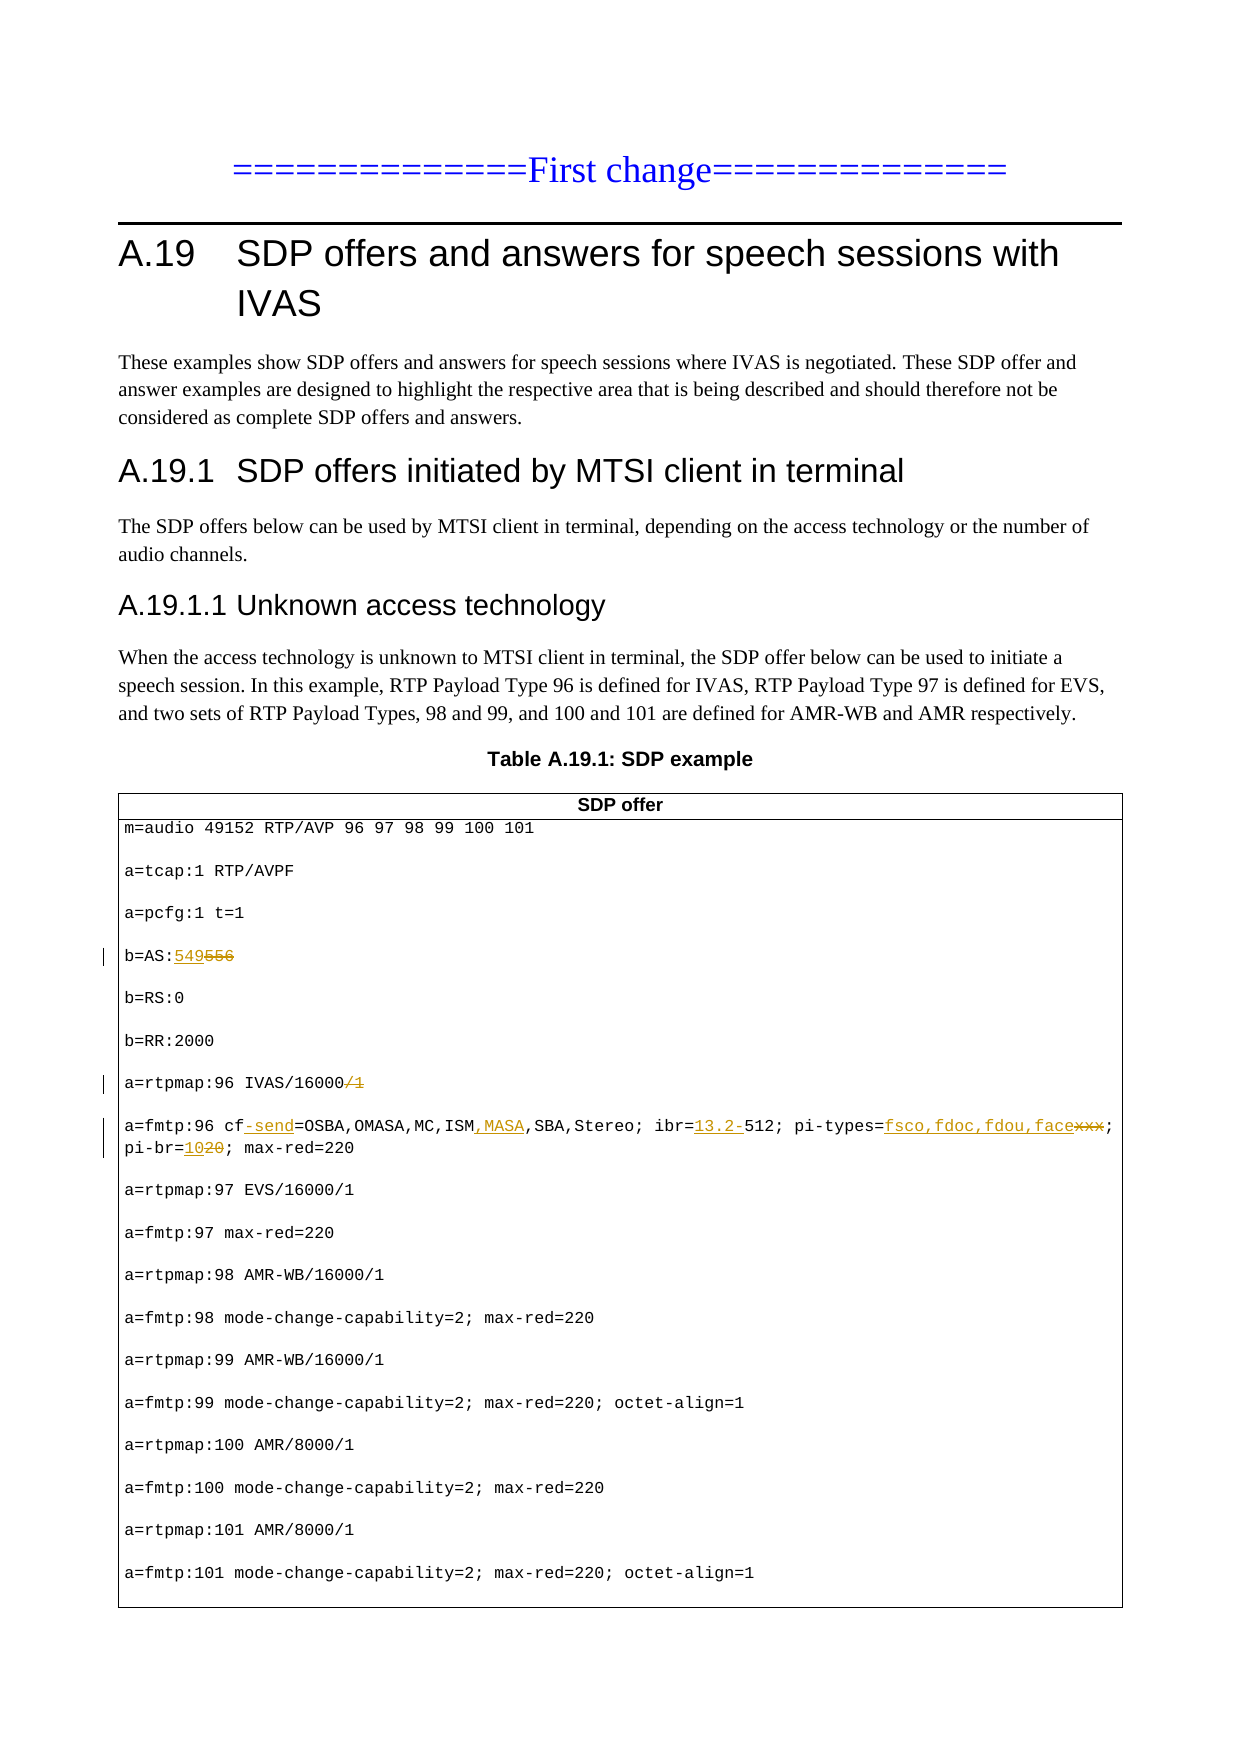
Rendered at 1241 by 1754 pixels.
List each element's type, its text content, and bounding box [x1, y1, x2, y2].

subtitle A.19.1 SDP offers initiated by MTSI client in terminal [118, 451, 1122, 489]
subtitle A.19.1.1 Unknown access technology [118, 588, 1122, 622]
text When the access technology is unknown to MTSI client in terminal, the SDP offer below can be used to initiate a speech session. In this example, RTP Payload Type 96 is defined for IVAS, RTP Payload Type 97 is defined for EVS, and two sets of RTP Payload Types, 98 and 99, and 100 and 101 are defined for AMR-WB and AMR respectively. [118, 645, 1122, 724]
text These examples show SDP offers and answers for speech sessions where IVAS is negotiated. These SDP offer and answer examples are designed to highlight the respective area that is being described and should therefore not be considered as complete SDP offers and answers. [118, 349, 1122, 429]
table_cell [119, 820, 1122, 1607]
text ==============First change============== [118, 148, 1122, 191]
subtitle A.19 SDP offers and answers for speech sessions with IVAS [118, 225, 1122, 324]
text The SDP offers below can be used by MTSI client in terminal, depending on the access technology or the number of audio channels. [118, 514, 1122, 566]
text Table A.19.1: SDP example [118, 747, 1122, 771]
table_header SDP offer [119, 794, 1122, 819]
